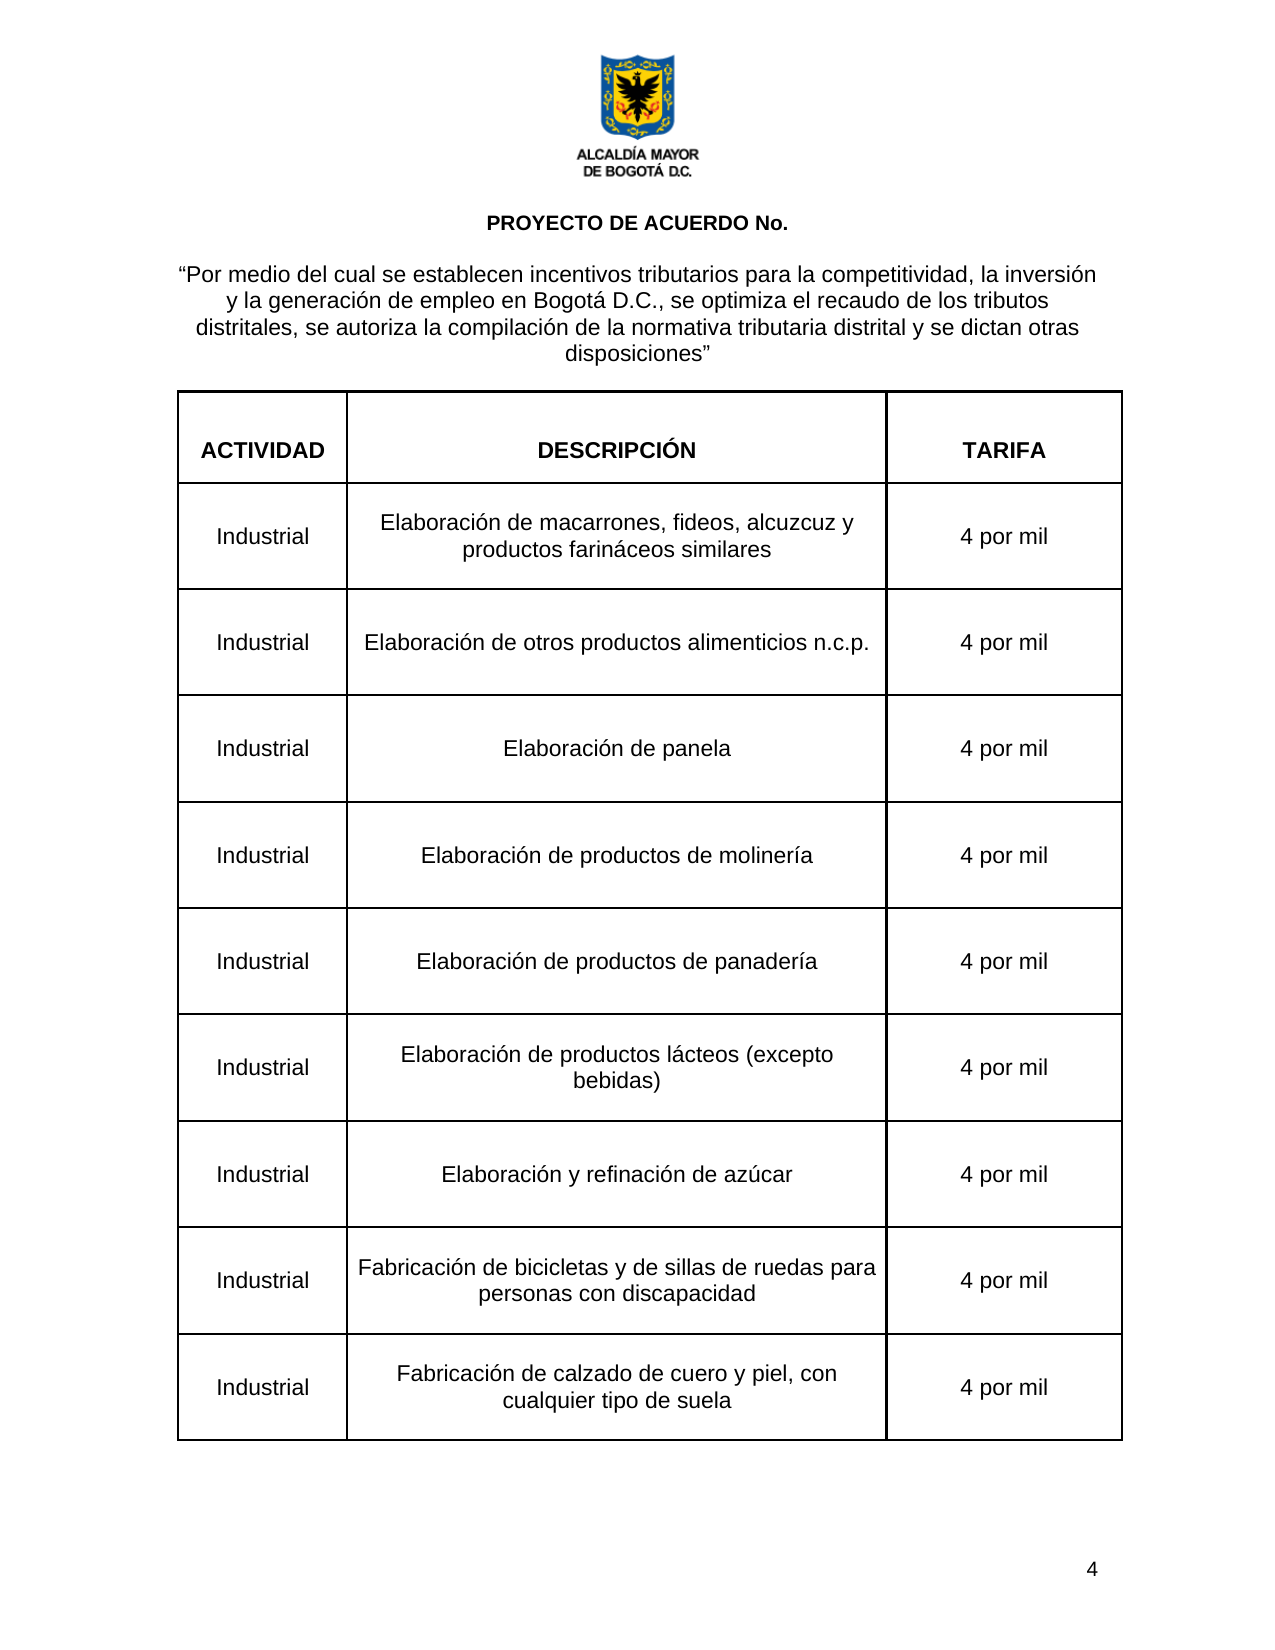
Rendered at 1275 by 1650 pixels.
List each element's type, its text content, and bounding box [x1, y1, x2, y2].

table_header DESCRIPCIÓN [348, 393, 885, 482]
table_cell 4 por mil [888, 1228, 1121, 1332]
table_cell Industrial [179, 590, 346, 694]
table_cell Elaboración de otros productos alimenticios n.c.p. [348, 590, 885, 694]
table_cell 4 por mil [888, 1122, 1121, 1226]
table_cell Elaboración de productos de molinería [348, 803, 885, 907]
table_cell 4 por mil [888, 1015, 1121, 1120]
table_header ACTIVIDAD [179, 393, 346, 482]
table_cell Industrial [179, 909, 346, 1013]
table_header TARIFA [888, 393, 1121, 482]
table_cell Industrial [179, 1228, 346, 1332]
picture [568, 44, 708, 187]
table_cell Fabricación de calzado de cuero y piel, con cualquier tipo de suela [348, 1335, 885, 1439]
table_cell Elaboración de panela [348, 696, 885, 801]
table_cell Industrial [179, 1122, 346, 1226]
table_cell Industrial [179, 484, 346, 588]
table_cell 4 por mil [888, 590, 1121, 694]
table_cell Elaboración de productos de panadería [348, 909, 885, 1013]
table_cell Elaboración de macarrones, fideos, alcuzcuz y productos farináceos similares [348, 484, 885, 588]
table_cell 4 por mil [888, 803, 1121, 907]
table_cell Fabricación de bicicletas y de sillas de ruedas para personas con discapacidad [348, 1228, 885, 1332]
table_cell Industrial [179, 696, 346, 801]
table_cell 4 por mil [888, 484, 1121, 588]
table_cell 4 por mil [888, 1335, 1121, 1439]
table_cell Industrial [179, 1015, 346, 1120]
table_cell Elaboración de productos lácteos (excepto bebidas) [348, 1015, 885, 1120]
table_cell Industrial [179, 803, 346, 907]
table_cell Elaboración y refinación de azúcar [348, 1122, 885, 1226]
table_cell 4 por mil [888, 696, 1121, 801]
table_cell Industrial [179, 1335, 346, 1439]
table_cell 4 por mil [888, 909, 1121, 1013]
